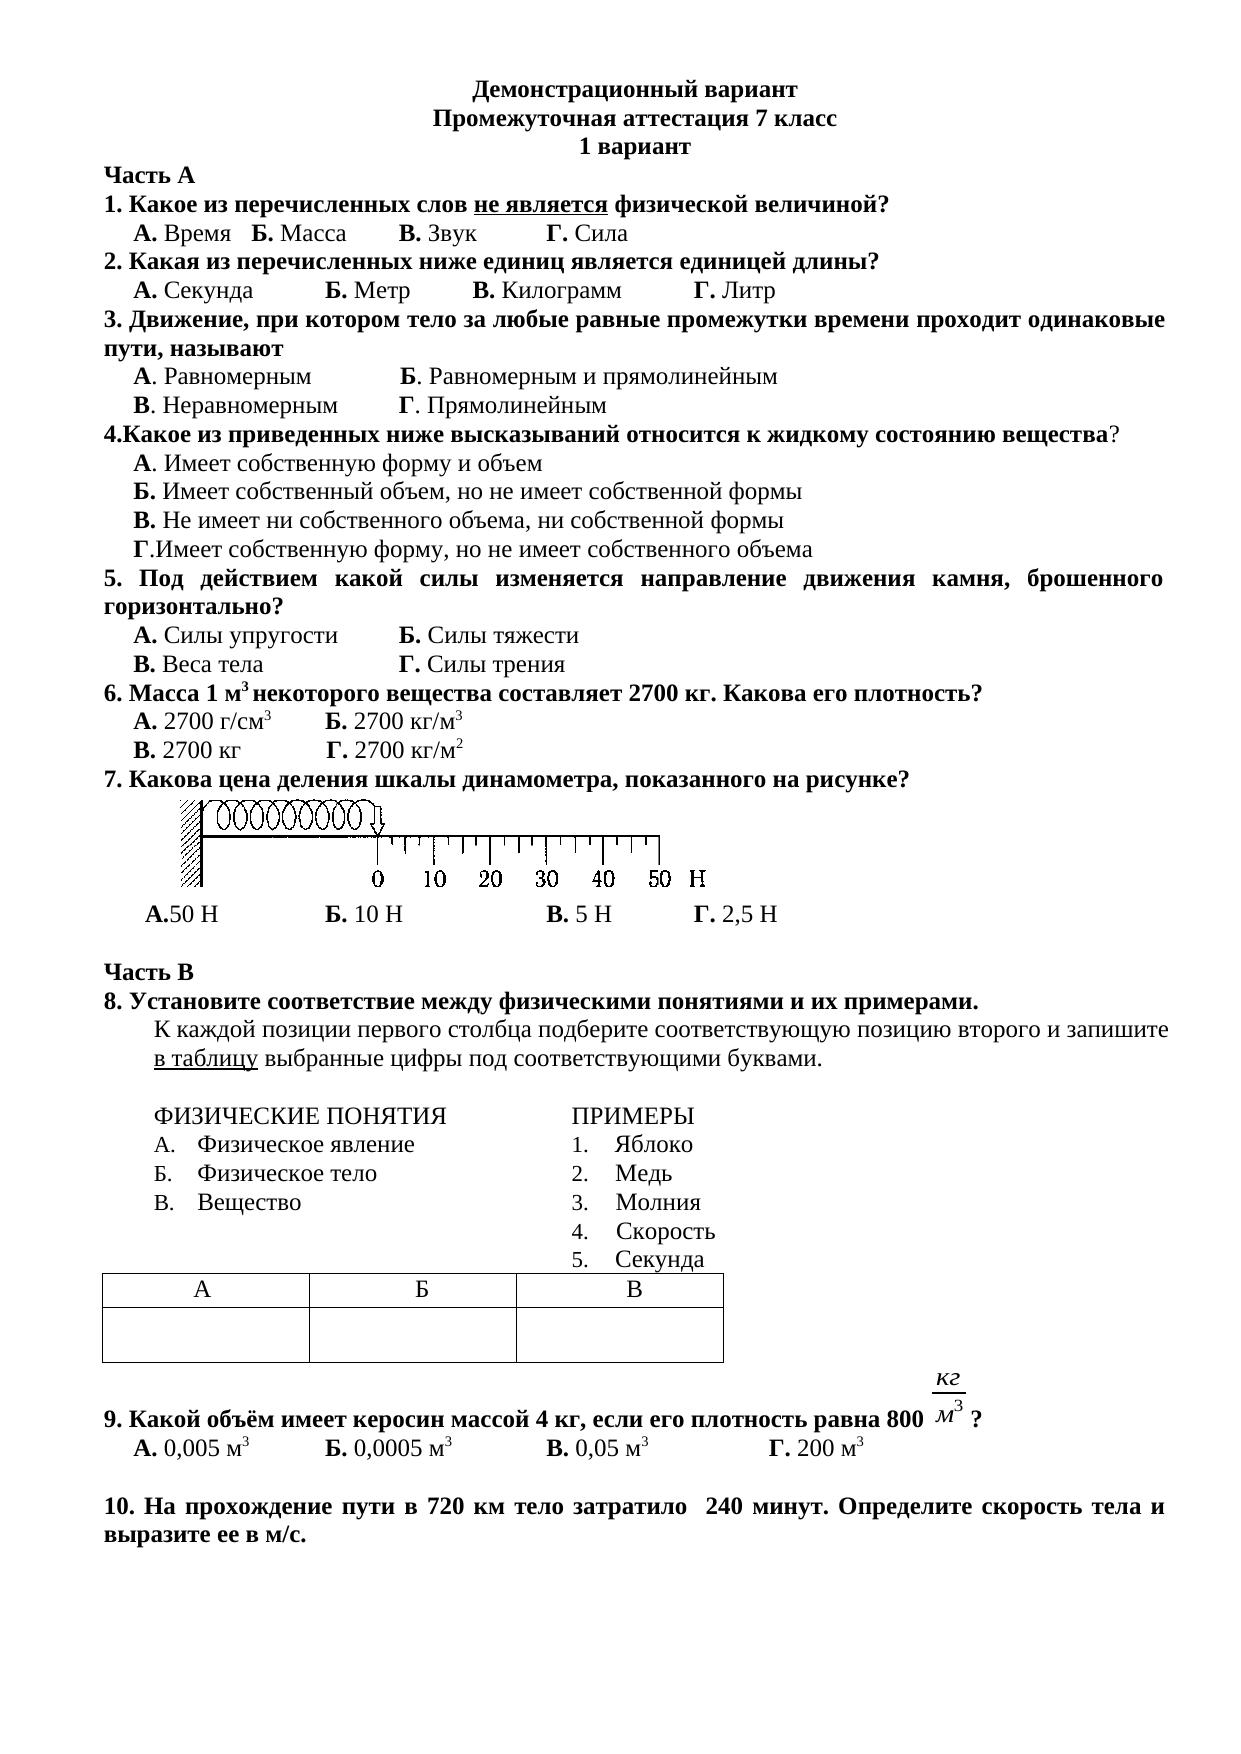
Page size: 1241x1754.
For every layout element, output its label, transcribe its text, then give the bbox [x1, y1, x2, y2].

table_header В [517, 1274, 723, 1307]
table_cell [517, 1308, 723, 1362]
text B. Веса тела Г. Силы трения [103, 649, 1114, 678]
text 2. Какая из перечисленных ниже единиц является единицей длины? [103, 246, 1166, 275]
list 1. Какое из перечисленных слов не является физической величиной? [103, 189, 1166, 218]
text А. Равномерным Б. Равномерным и прямолинейным [103, 361, 1166, 390]
text 5. Под действием какой силы изменяется направление движения камня, брошенного горизонтально? [103, 563, 1164, 620]
table_cell [310, 1308, 516, 1362]
list 1 вариант [103, 131, 1166, 160]
text A. Силы упругости Б. Силы тяжести [103, 620, 1114, 649]
list А. Время Б. Масса В. Звук Г. Сила [103, 218, 1166, 246]
table_header Б [310, 1274, 516, 1307]
text Г.Имеет собственную форму, но не имеет собственного объема [103, 534, 1166, 563]
text Часть В [103, 957, 1166, 986]
table_header ФИЗИЧЕСКИЕ ПОНЯТИЯ [142, 1101, 548, 1129]
text 9. Какой объём имеет керосин массой 4 кг, если его плотность равна 800 ? [103, 1363, 1166, 1433]
text 6. Масса 1 м3 некоторого вещества составляет 2700 кг. Какова его плотность? [103, 678, 1166, 706]
text А. Секунда Б. Метр В. Килограмм Г. Литр [103, 275, 1166, 304]
list Промежуточная аттестация 7 класс [103, 103, 1166, 131]
text А. Имеет собственную форму и объем [103, 448, 1166, 476]
text А. 2700 г/см3 Б. 2700 кг/м3 [103, 706, 1166, 735]
picture [144, 792, 723, 900]
list Часть А [103, 160, 1166, 189]
table_cell [103, 1308, 309, 1362]
text В. 2700 кг Г. 2700 кг/м2 [103, 735, 1166, 764]
text К каждой позиции первого столбца подберите соответствующую позицию второго и запишите в таблицу выбранные цифры под соответствующими буквами. [153, 1014, 1179, 1072]
table_cell Физическое явление Физическое тело Вещество [142, 1130, 548, 1273]
text 10. На прохождение пути в 720 км тело затратило 240 минут. Определите скорость тела и выразите ее в м/с. [103, 1491, 1166, 1548]
table_header ПРИМЕРЫ [548, 1101, 953, 1129]
text Б. Имеет собственный объем, но не имеет собственной формы [103, 476, 1166, 505]
table_cell Яблоко Медь Молния Скорость Секунда [548, 1130, 953, 1273]
text 7. Какова цена деления шкалы динамометра, показанного на рисунке? [103, 764, 1115, 793]
text 3. Движение, при котором тело за любые равные промежутки времени проходит одинаковые пути, называют [103, 304, 1166, 361]
text А.50 Н Б. 10 Н В. 5 Н Г. 2,5 Н [145, 899, 1166, 928]
text В. Неравномерным Г. Прямолинейным [103, 390, 1166, 419]
list Демонстрационный вариант [103, 74, 1166, 103]
text 8. Установите соответствие между физическими понятиями и их примерами. [103, 986, 1166, 1014]
text 4.Какое из приведенных ниже высказываний относится к жидкому состоянию вещества? [103, 419, 1166, 448]
text А. 0,005 м3 Б. 0,0005 м3 В. 0,05 м3 Г. 200 м3 [103, 1433, 1166, 1462]
text В. Не имеет ни собственного объема, ни собственной формы [103, 505, 1166, 534]
table_header А [103, 1274, 309, 1307]
